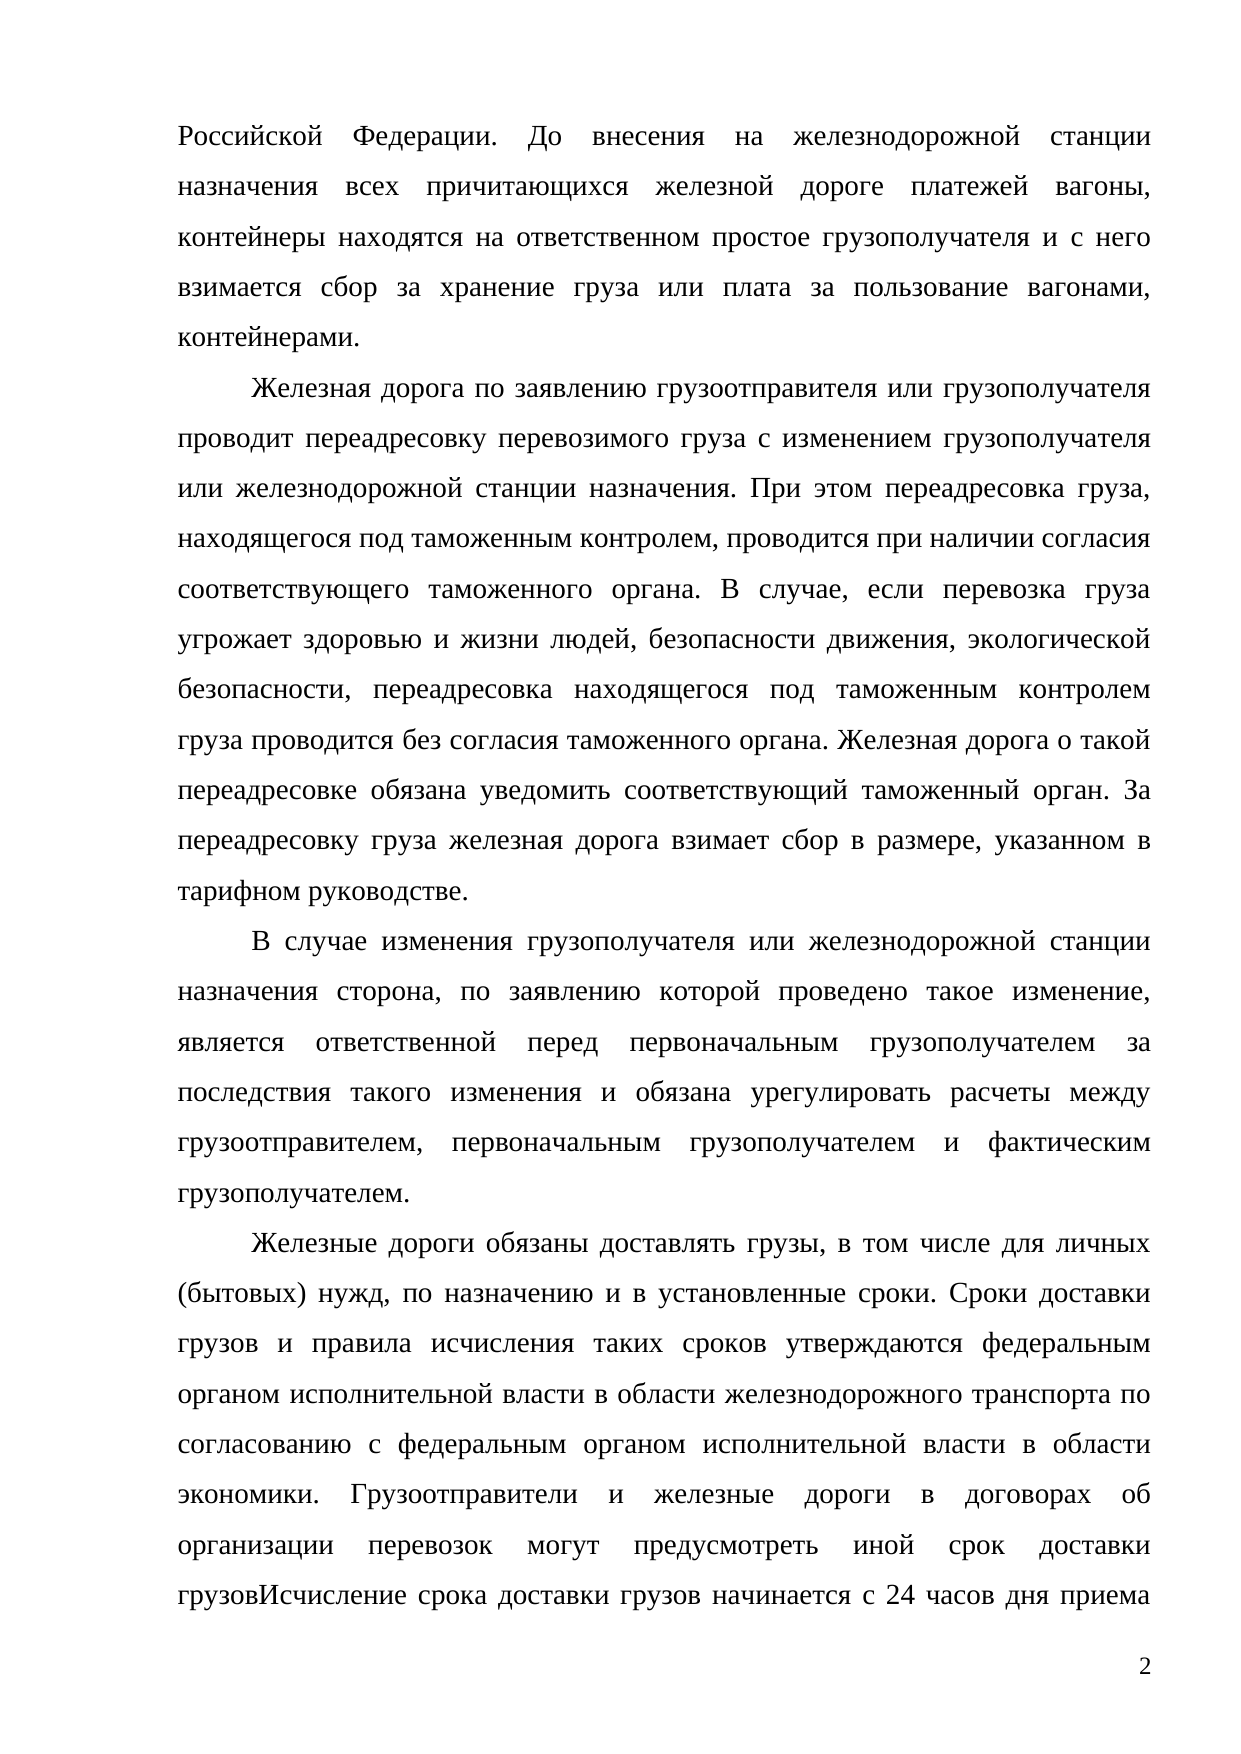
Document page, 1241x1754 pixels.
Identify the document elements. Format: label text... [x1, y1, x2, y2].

text В случае изменения грузополучателя или железнодорожной станции назначения сторона, по заявлению которой проведено такое изменение, является ответственной перед первоначальным грузополучателем за последствия такого изменения и обязана урегулировать расчеты между грузоотправителем, первоначальным грузополучателем и фактическим грузополучателем. [177, 923, 1152, 1208]
text Железная дорога по заявлению грузоотправителя или грузополучателя проводит переадресовку перевозимого груза с изменением грузополучателя или железнодорожной станции назначения. При этом переадресовка груза, находящегося под таможенным контролем, проводится при наличии согласия соответствующего таможенного органа. В случае, если перевозка груза угрожает здоровью и жизни людей, безопасности движения, экологической безопасности, переадресовка находящегося под таможенным контролем груза проводится без согласия таможенного органа. Железная дорога о такой переадресовке обязана уведомить соответствующий таможенный орган. За переадресовку груза железная дорога взимает сбор в размере, указанном в тарифном руководстве. [177, 370, 1152, 906]
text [177, 118, 1152, 353]
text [177, 1225, 1152, 1611]
